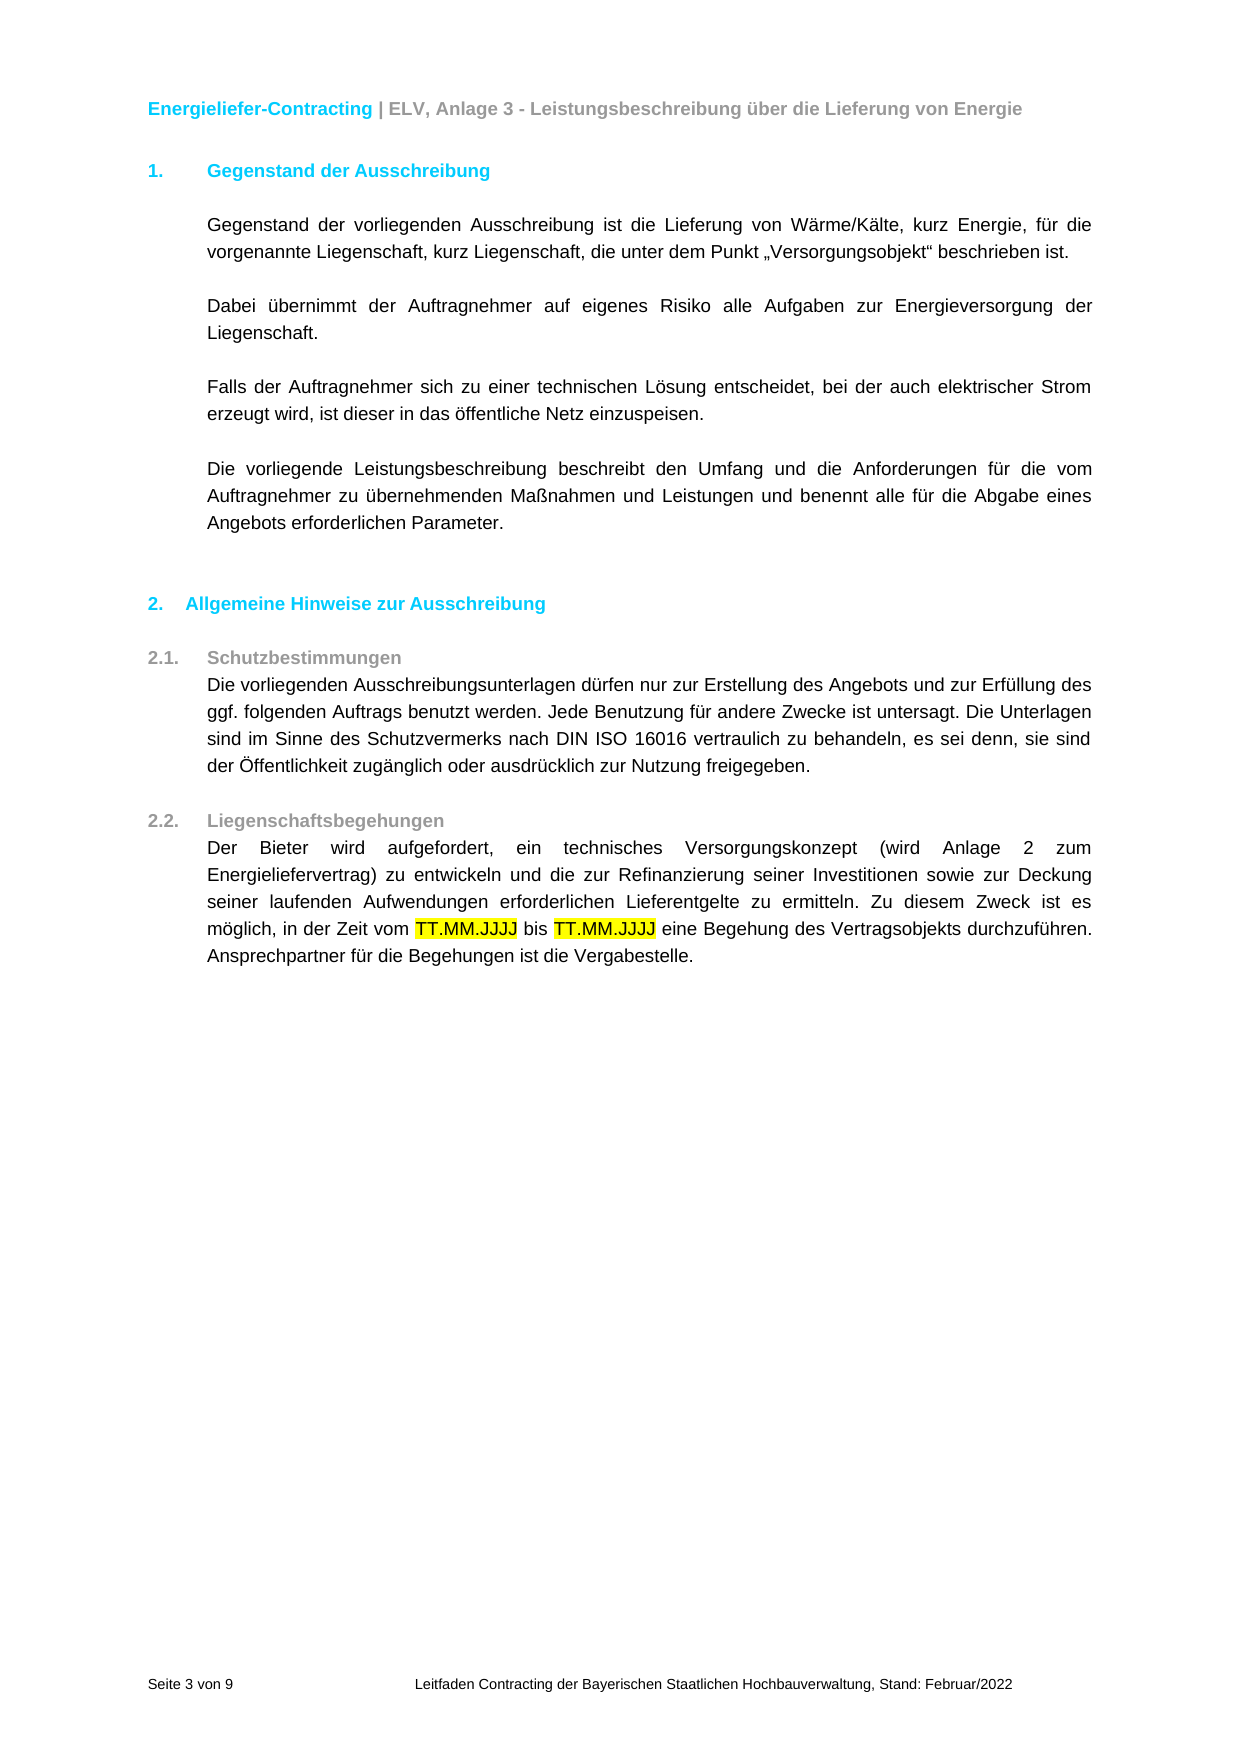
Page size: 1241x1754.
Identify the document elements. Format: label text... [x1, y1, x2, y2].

text Dabei übernimmt der Auftragnehmer auf eigenes Risiko alle Aufgaben zur Energieversorgung der Liegenschaft. [207, 291, 1092, 345]
subtitle 2.1. Schutzbestimmungen [148, 643, 1092, 670]
text Die vorliegenden Ausschreibungsunterlagen dürfen nur zur Erstellung des Angebots und zur Erfüllung des ggf. folgenden Auftrags benutzt werden. Jede Benutzung für andere Zwecke ist untersagt. Die Unterlagen sind im Sinne des Schutzvermerks nach DIN ISO 16016 vertraulich zu behandeln, es sei denn, sie sind der Öffentlichkeit zugänglich oder ausdrücklich zur Nutzung freigegeben. [207, 670, 1092, 778]
subtitle Allgemeine Hinweise zur Ausschreibung [148, 589, 1092, 616]
text Die vorliegende Leistungsbeschreibung beschreibt den Umfang und die Anforderungen für die vom Auftragnehmer zu übernehmenden Maßnahmen und Leistungen und benennt alle für die Abgabe eines Angebots erforderlichen Parameter. [207, 453, 1092, 534]
subtitle Gegenstand der Ausschreibung [148, 155, 1092, 182]
text Falls der Auftragnehmer sich zu einer technischen Lösung entscheidet, bei der auch elektrischer Strom erzeugt wird, ist dieser in das öffentliche Netz einzuspeisen. [207, 372, 1092, 426]
subtitle 2.2. Liegenschaftsbegehungen [148, 805, 1092, 832]
text Der Bieter wird aufgefordert, ein technisches Versorgungskonzept (wird Anlage 2 zum Energieliefervertrag) zu entwickeln und die zur Refinanzierung seiner Investitionen sowie zur Deckung seiner laufenden Aufwendungen erforderlichen Lieferentgelte zu ermitteln. Zu diesem Zweck ist es möglich, in der Zeit vom TT.MM.JJJJ bis TT.MM.JJJJ eine Begehung des Vertragsobjekts durchzuführen. Ansprechpartner für die Begehungen ist die Vergabestelle. [207, 832, 1092, 968]
text Gegenstand der vorliegenden Ausschreibung ist die Lieferung von Wärme/Kälte, kurz Energie, für die vorgenannte Liegenschaft, kurz Liegenschaft, die unter dem Punkt „Versorgungsobjekt“ beschrieben ist. [207, 209, 1092, 264]
